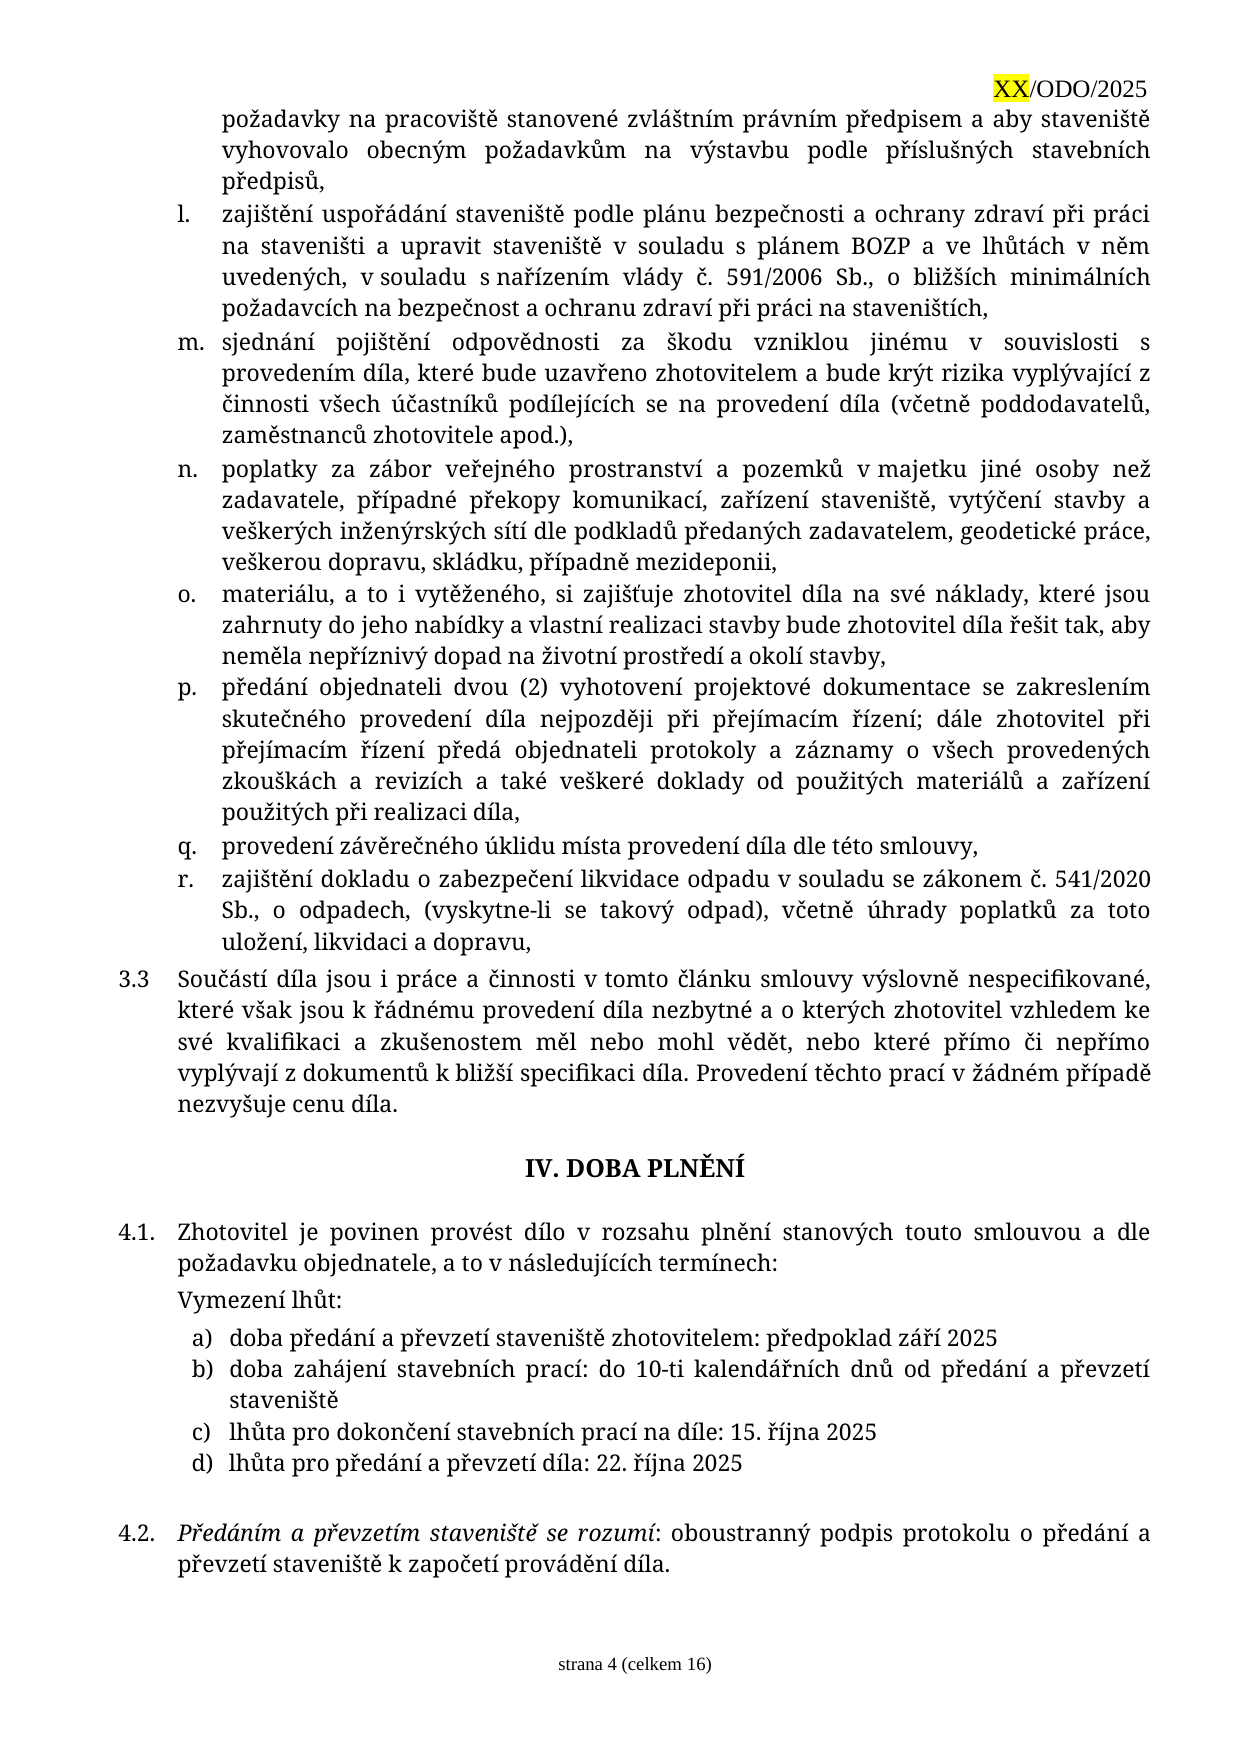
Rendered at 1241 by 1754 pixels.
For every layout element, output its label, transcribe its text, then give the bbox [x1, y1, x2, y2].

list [177, 102, 1152, 196]
list poplatky za zábor veřejného prostranství a pozemků v majetku jiné osoby než zadavatele, případné překopy komunikací, zařízení staveniště, vytýčení stavby a veškerých inženýrských sítí dle podkladů předaných zadavatelem, geodetické práce, veškerou dopravu, skládku, případně mezideponii, [177, 452, 1152, 577]
list zajištění dokladu o zabezpečení likvidace odpadu v souladu se zákonem č. 541/2020 Sb., o odpadech, (vyskytne-li se takový odpad), včetně úhrady poplatků za toto uložení, likvidaci a dopravu, [177, 863, 1152, 957]
subtitle IV. DOBA PLNĚNÍ [118, 1150, 1152, 1184]
list lhůta pro dokončení stavebních prací na díle: 15. října 2025 [192, 1416, 1152, 1447]
list předání objednateli dvou (2) vyhotovení projektové dokumentace se zakreslením skutečného provedení díla nejpozději při přejímacím řízení; dále zhotovitel při přejímacím řízení předá objednateli protokoly a záznamy o všech provedených zkouškách a revizích a také veškeré doklady od použitých materiálů a zařízení použitých při realizaci díla, [177, 671, 1152, 827]
list doba zahájení stavebních prací: do 10-ti kalendářních dnů od předání a převzetí staveniště [192, 1353, 1152, 1416]
list Součástí díla jsou i práce a činnosti v tomto článku smlouvy výslovně nespecifikované, které však jsou k řádnému provedení díla nezbytné a o kterých zhotovitel vzhledem ke své kvalifikaci a zkušenostem měl nebo mohl vědět, nebo které přímo či nepřímo vyplývají z dokumentů k bližší specifikaci díla. Provedení těchto prací v žádném případě nezvyšuje cenu díla. [118, 963, 1152, 1119]
list sjednání pojištění odpovědnosti za škodu vzniklou jinému v souvislosti s provedením díla, které bude uzavřeno zhotovitelem a bude krýt rizika vyplývající z činnosti všech účastníků podílejících se na provedení díla (včetně poddodavatelů, zaměstnanců zhotovitele apod.), [177, 325, 1152, 450]
list provedení závěrečného úklidu místa provedení díla dle této smlouvy, [177, 829, 1152, 861]
list doba předání a převzetí staveniště zhotovitelem: předpoklad září 2025 [192, 1322, 1152, 1353]
list materiálu, a to i vytěženého, si zajišťuje zhotovitel díla na své náklady, které jsou zahrnuty do jeho nabídky a vlastní realizaci stavby bude zhotovitel díla řešit tak, aby neměla nepříznivý dopad na životní prostředí a okolí stavby, [177, 577, 1152, 671]
list Zhotovitel je povinen provést dílo v rozsahu plnění stanových touto smlouvou a dle požadavku objednatele, a to v následujících termínech: [118, 1216, 1152, 1278]
list zajištění uspořádání staveniště podle plánu bezpečnosti a ochrany zdraví při práci na staveništi a upravit staveniště v souladu s plánem BOZP a ve lhůtách v něm uvedených, v souladu s nařízením vlády č. 591/2006 Sb., o bližších minimálních požadavcích na bezpečnost a ochranu zdraví při práci na staveništích, [177, 198, 1152, 323]
list lhůta pro předání a převzetí díla: 22. října 2025 [191, 1447, 1152, 1478]
list Předáním a převzetím staveniště se rozumí: oboustranný podpis protokolu o předání a převzetí staveniště k započetí provádění díla. [118, 1517, 1152, 1579]
text Vymezení lhůt: [177, 1284, 1152, 1316]
